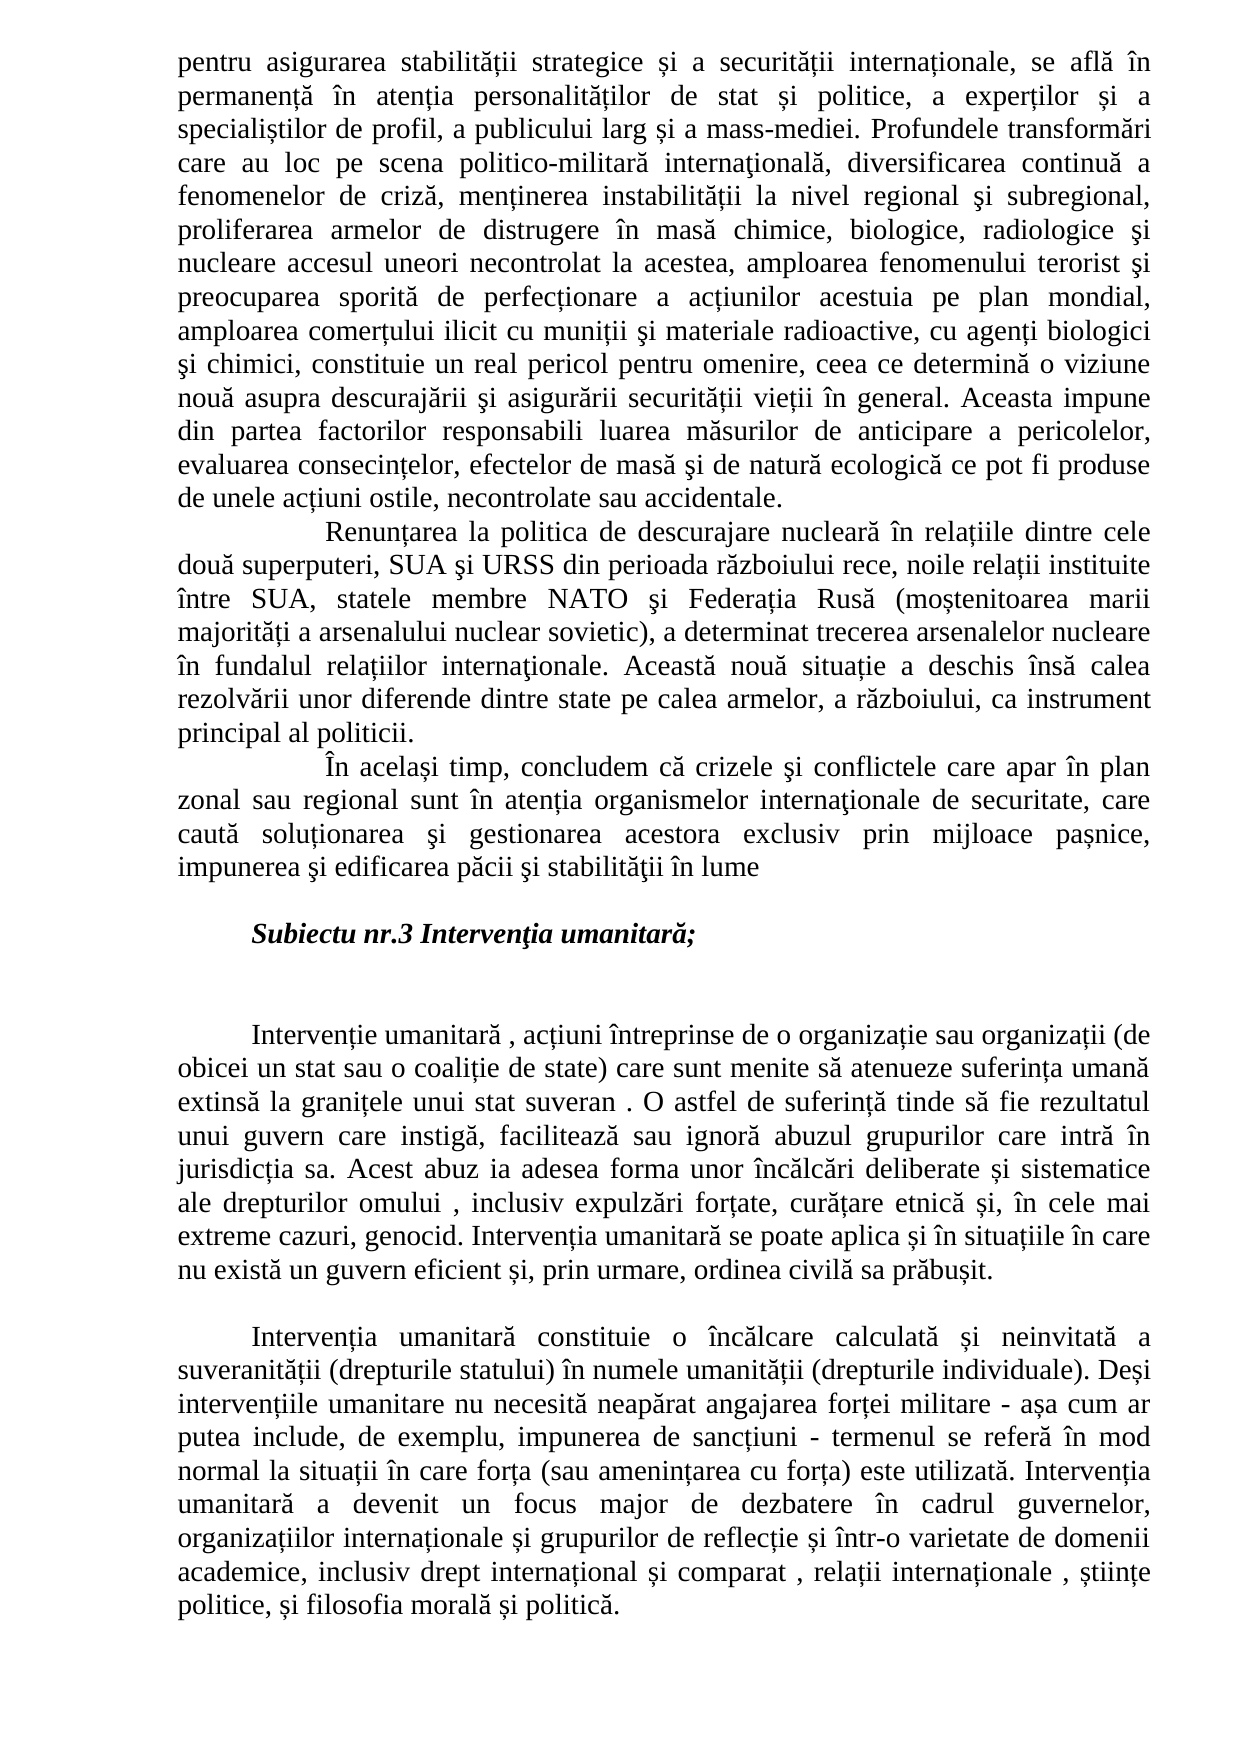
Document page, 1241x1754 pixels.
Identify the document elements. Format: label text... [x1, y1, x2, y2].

text Intervenția umanitară constituie o încălcare calculată și neinvitată a suveranității (drepturile statului) în numele umanității (drepturile individuale). Deși intervențiile umanitare nu necesită neapărat angajarea forței militare - așa cum ar putea include, de exemplu, impunerea de sancțiuni - termenul se referă în mod normal la situații în care forța (sau amenințarea cu forța) este utilizată. Intervenția umanitară a devenit un focus major de dezbatere în cadrul guvernelor, organizațiilor internaționale și grupurilor de reflecție și într-o varietate de domenii academice, inclusiv drept internațional și comparat , relații internaționale , științe politice, și filosofia morală și politică. [177, 1319, 1152, 1621]
text În același timp, concludem că crizele şi conflictele care apar în plan zonal sau regional sunt în atenția organismelor internaţionale de securitate, care caută soluționarea şi gestionarea acestora exclusiv prin mijloace pașnice, impunerea şi edificarea păcii şi stabilităţii în lume [177, 749, 1152, 883]
text Subiectu nr.3 Intervenţia umanitară; [177, 916, 1152, 950]
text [177, 44, 1152, 514]
text Intervenție umanitară , acțiuni întreprinse de o organizație sau organizații (de obicei un stat sau o coaliție de state) care sunt menite să atenueze suferința umană extinsă la granițele unui stat suveran . O astfel de suferință tinde să fie rezultatul unui guvern care instigă, facilitează sau ignoră abuzul grupurilor care intră în jurisdicția sa. Acest abuz ia adesea forma unor încălcări deliberate și sistematice ale drepturilor omului , inclusiv expulzări forțate, curățare etnică și, în cele mai extreme cazuri, genocid. Intervenția umanitară se poate aplica și în situațiile în care nu există un guvern eficient și, prin urmare, ordinea civilă sa prăbușit. [177, 1017, 1152, 1285]
text Renunțarea la politica de descurajare nucleară în relațiile dintre cele două superputeri, SUA şi URSS din perioada războiului rece, noile relații instituite între SUA, statele membre NATO şi Federația Rusă (moștenitoarea marii majorități a arsenalului nuclear sovietic), a determinat trecerea arsenalelor nucleare în fundalul relațiilor internaţionale. Această nouă situație a deschis însă calea rezolvării unor diferende dintre state pe calea armelor, a războiului, ca instrument principal al politicii. [177, 514, 1152, 749]
